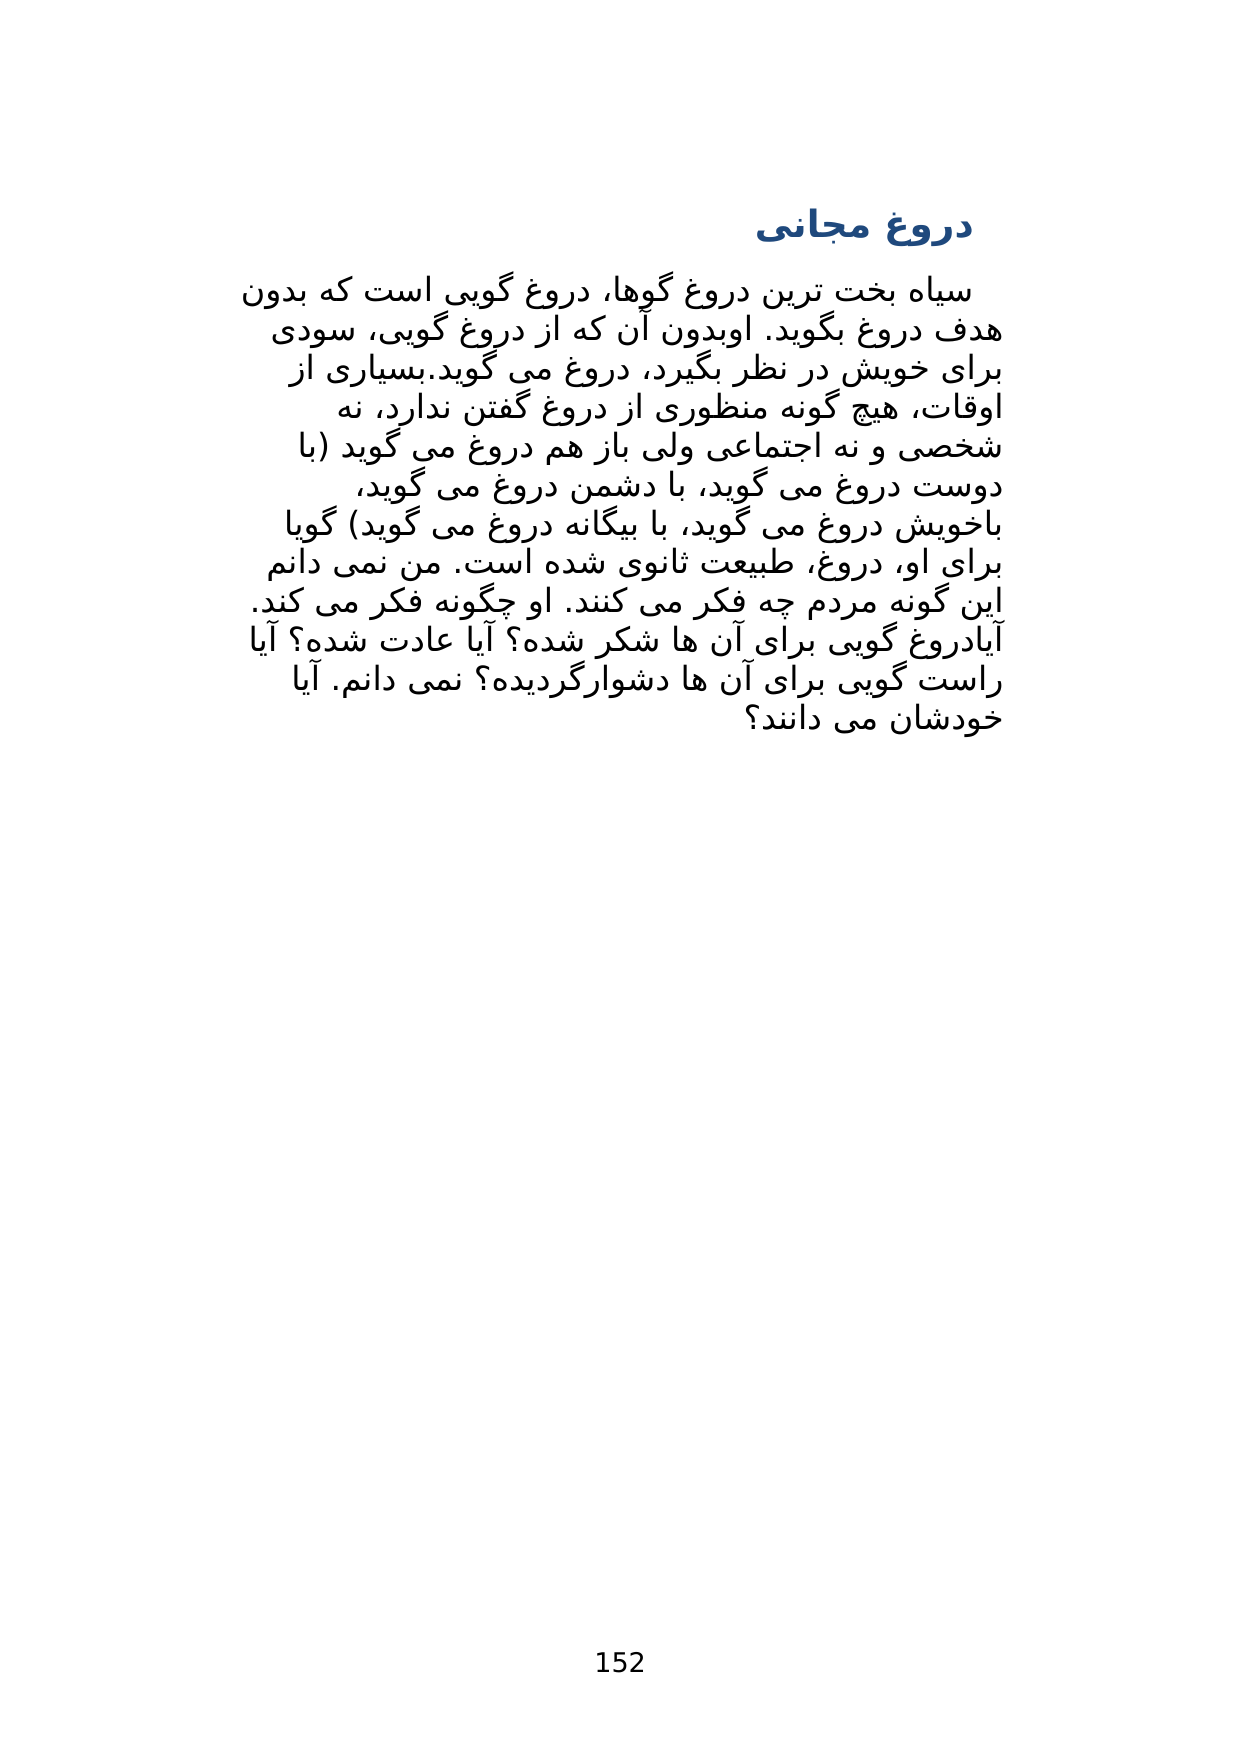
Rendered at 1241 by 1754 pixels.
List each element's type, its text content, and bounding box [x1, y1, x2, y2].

text سياه بخت ترين دروغ گوها، دروغ گويى است كه بدون هدف دروغ بگويد. اوبدون آن كه از دروغ گويى، سودى براى خويش در نظر بگيرد، دروغ مى گويد.بسيارى از اوقات، هيچ گونه منظورى از دروغ گفتن ندارد، نه شخصى و نه اجتماعى ولى باز هم دروغ مى گويد (با دوست دروغ مى گويد، با دشمن دروغ مى گويد، باخويش دروغ مى گويد، با بيگانه دروغ مى گويد) گويا براى او، دروغ، طبيعت ثانوى شده است. من نمى دانم اين گونه مردم چه فكر مى كنند. او چگونه فكر مى كند. آيادروغ گويى براى آن ها شكر شده؟ آيا عادت شده؟ آيا راست گويى براى آن ها دشوارگرديده؟ نمى دانم. آيا خودشان مى دانند؟ [236, 271, 1004, 737]
subtitle دروغ مجانى [236, 202, 1004, 246]
